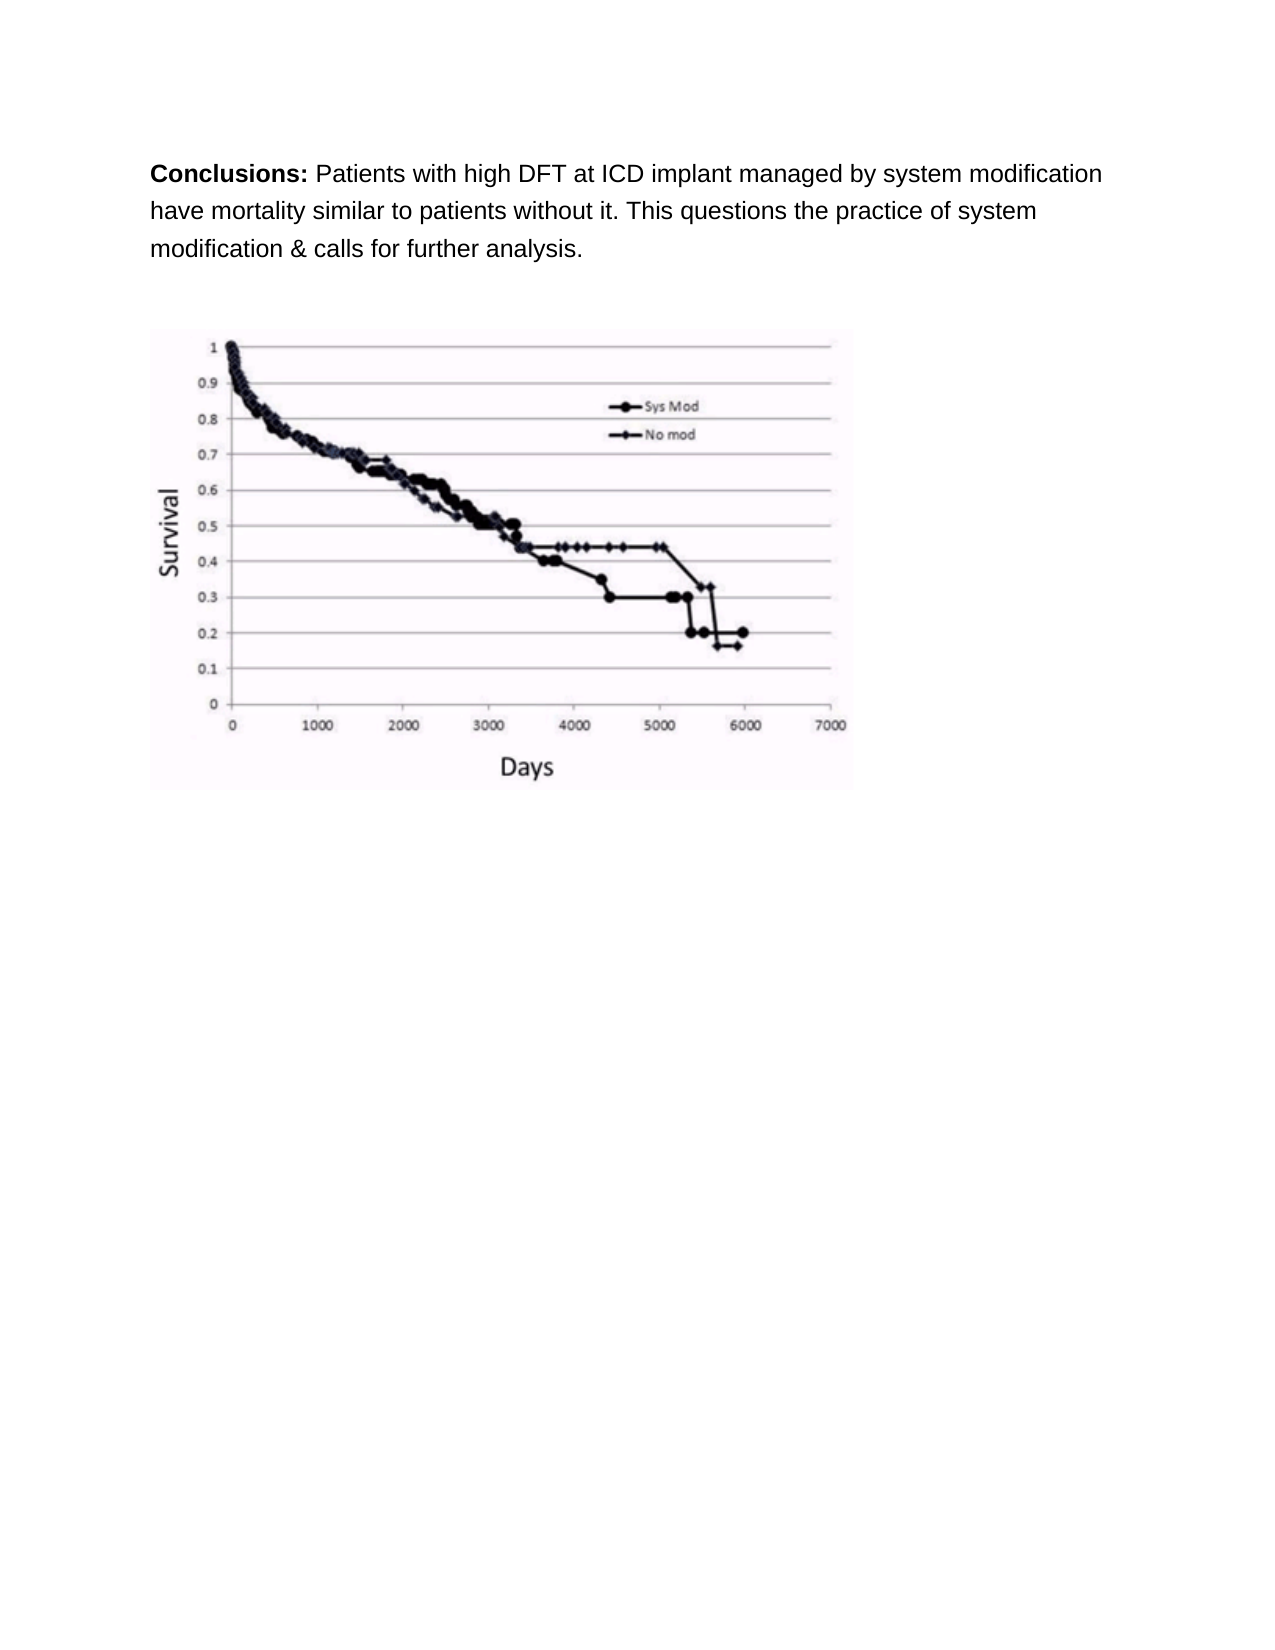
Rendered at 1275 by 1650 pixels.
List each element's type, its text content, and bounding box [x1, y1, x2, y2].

text Conclusions: Patients with high DFT at ICD implant managed by system modification have mortality similar to patients without it. This questions the practice of system modification & calls for further analysis. [150, 150, 1125, 262]
picture [150, 329, 854, 790]
